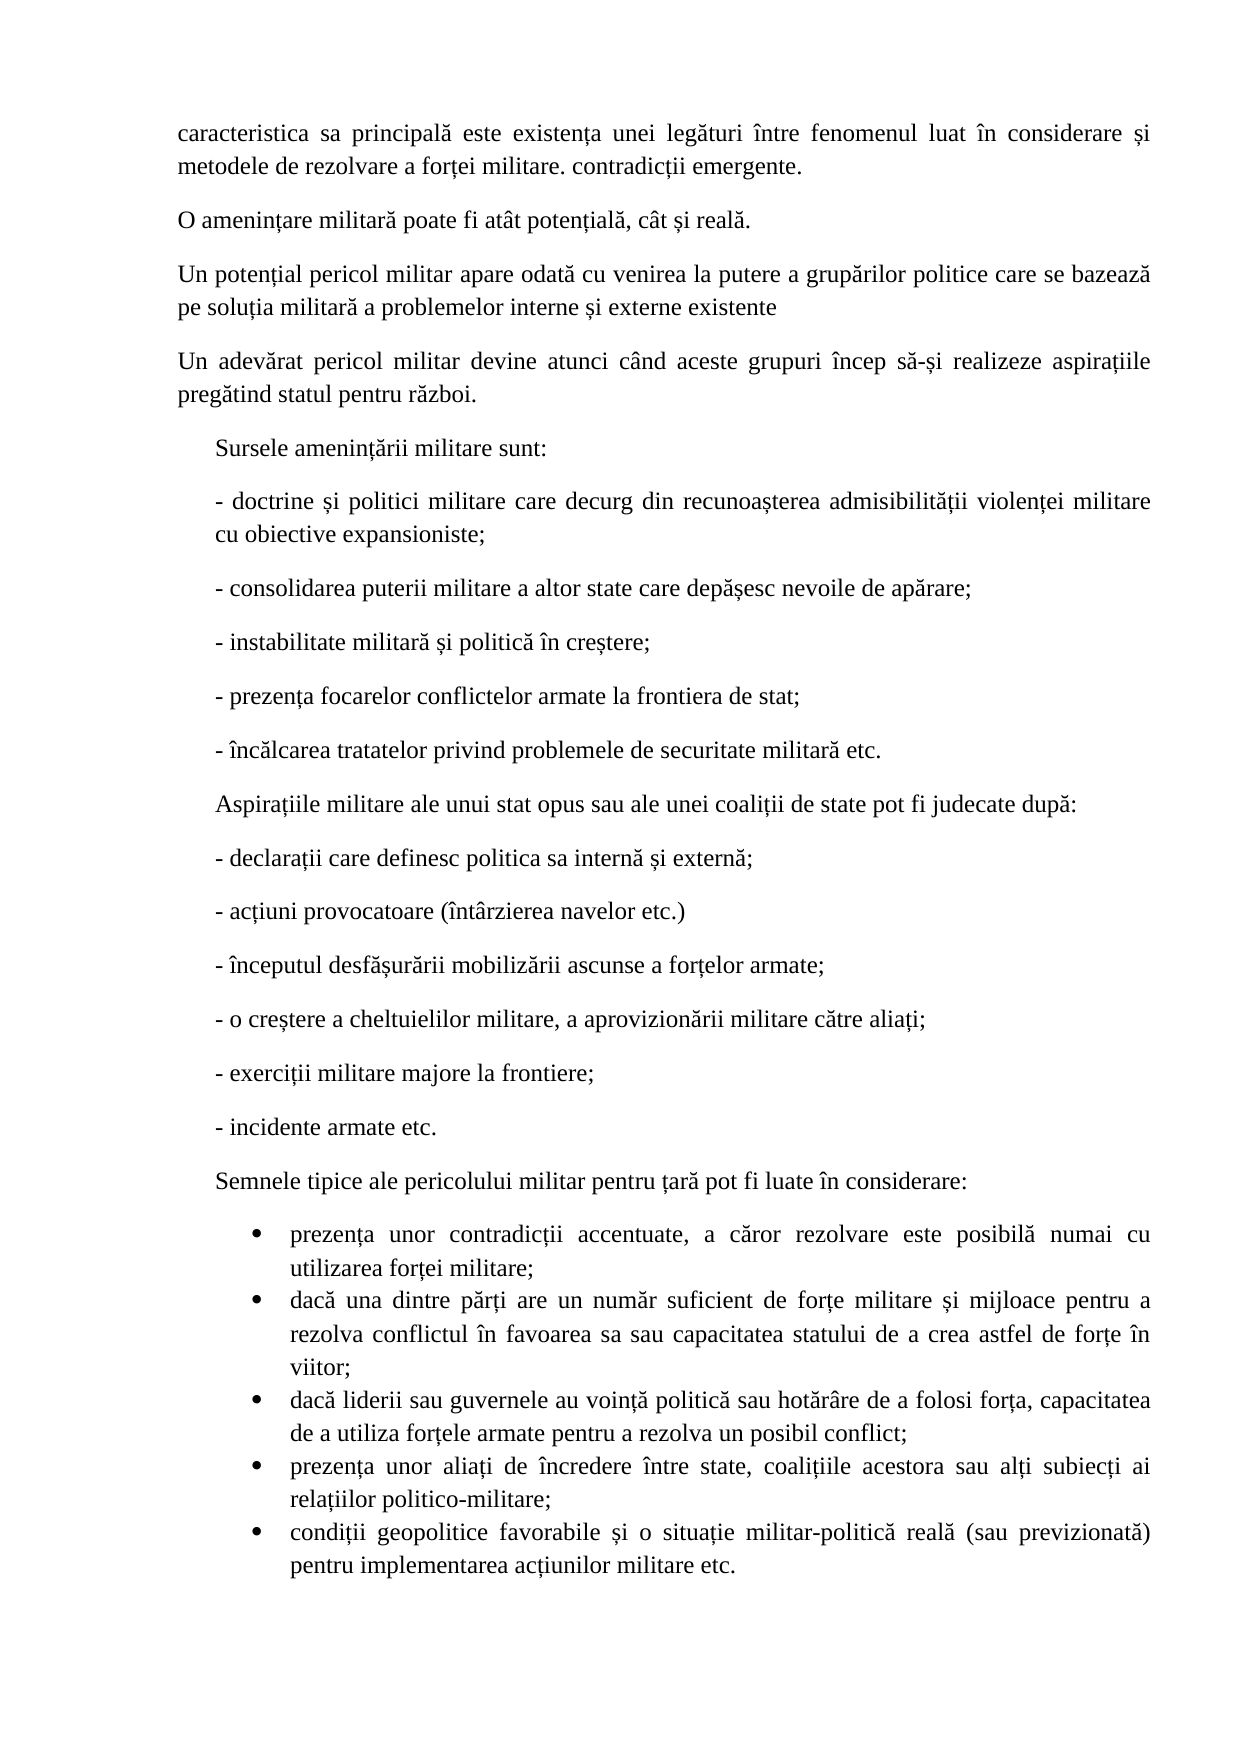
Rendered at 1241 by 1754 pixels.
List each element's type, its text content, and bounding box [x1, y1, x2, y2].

text - exerciții militare majore la frontiere; [215, 1058, 1152, 1087]
text Un potențial pericol militar apare odată cu venirea la putere a grupărilor politice care se bazează pe soluția militară a problemelor interne și externe existente [177, 259, 1152, 321]
text Aspirațiile militare ale unui stat opus sau ale unei coaliții de state pot fi judecate după: [215, 789, 1152, 817]
list dacă una dintre părți are un număr suficient de forțe militare și mijloace pentru a rezolva conflictul în favoarea sa sau capacitatea statului de a crea astfel de forțe în viitor; [252, 1286, 1152, 1380]
text Semnele tipice ale pericolului militar pentru țară pot fi luate în considerare: [215, 1166, 1152, 1194]
text - incidente armate etc. [215, 1112, 1152, 1141]
text - începutul desfășurării mobilizării ascunse a forțelor armate; [215, 950, 1152, 979]
text - încălcarea tratatelor privind problemele de securitate militară etc. [215, 735, 1152, 764]
text - instabilitate militară și politică în creștere; [215, 627, 1152, 656]
list condiții geopolitice favorabile și o situație militar-politică reală (sau previzionată) pentru implementarea acțiunilor militare etc. [252, 1517, 1152, 1578]
text - declarații care definesc politica sa internă și externă; [215, 843, 1152, 871]
text - o creștere a cheltuielilor militare, a aprovizionării militare către aliați; [215, 1004, 1152, 1033]
text O amenințare militară poate fi atât potențială, cât și reală. [177, 205, 1152, 234]
text - doctrine și politici militare care decurg din recunoașterea admisibilității violenței militare cu obiective expansioniste; [215, 486, 1152, 548]
list prezența unor aliați de încredere între state, coalițiile acestora sau alți subiecți ai relațiilor politico-militare; [252, 1451, 1152, 1512]
text Un adevărat pericol militar devine atunci când aceste grupuri încep să-și realizeze aspirațiile pregătind statul pentru război. [177, 346, 1152, 407]
text - prezența focarelor conflictelor armate la frontiera de stat; [215, 681, 1152, 710]
text - consolidarea puterii militare a altor state care depășesc nevoile de apărare; [215, 573, 1152, 602]
text Sursele amenințării militare sunt: [215, 433, 1152, 461]
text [177, 118, 1152, 180]
list dacă liderii sau guvernele au voință politică sau hotărâre de a folosi forța, capacitatea de a utiliza forțele armate pentru a rezolva un posibil conflict; [252, 1385, 1152, 1446]
list prezența unor contradicții accentuate, a căror rezolvare este posibilă numai cu utilizarea forței militare; [252, 1219, 1152, 1281]
text - acțiuni provocatoare (întârzierea navelor etc.) [215, 896, 1152, 925]
